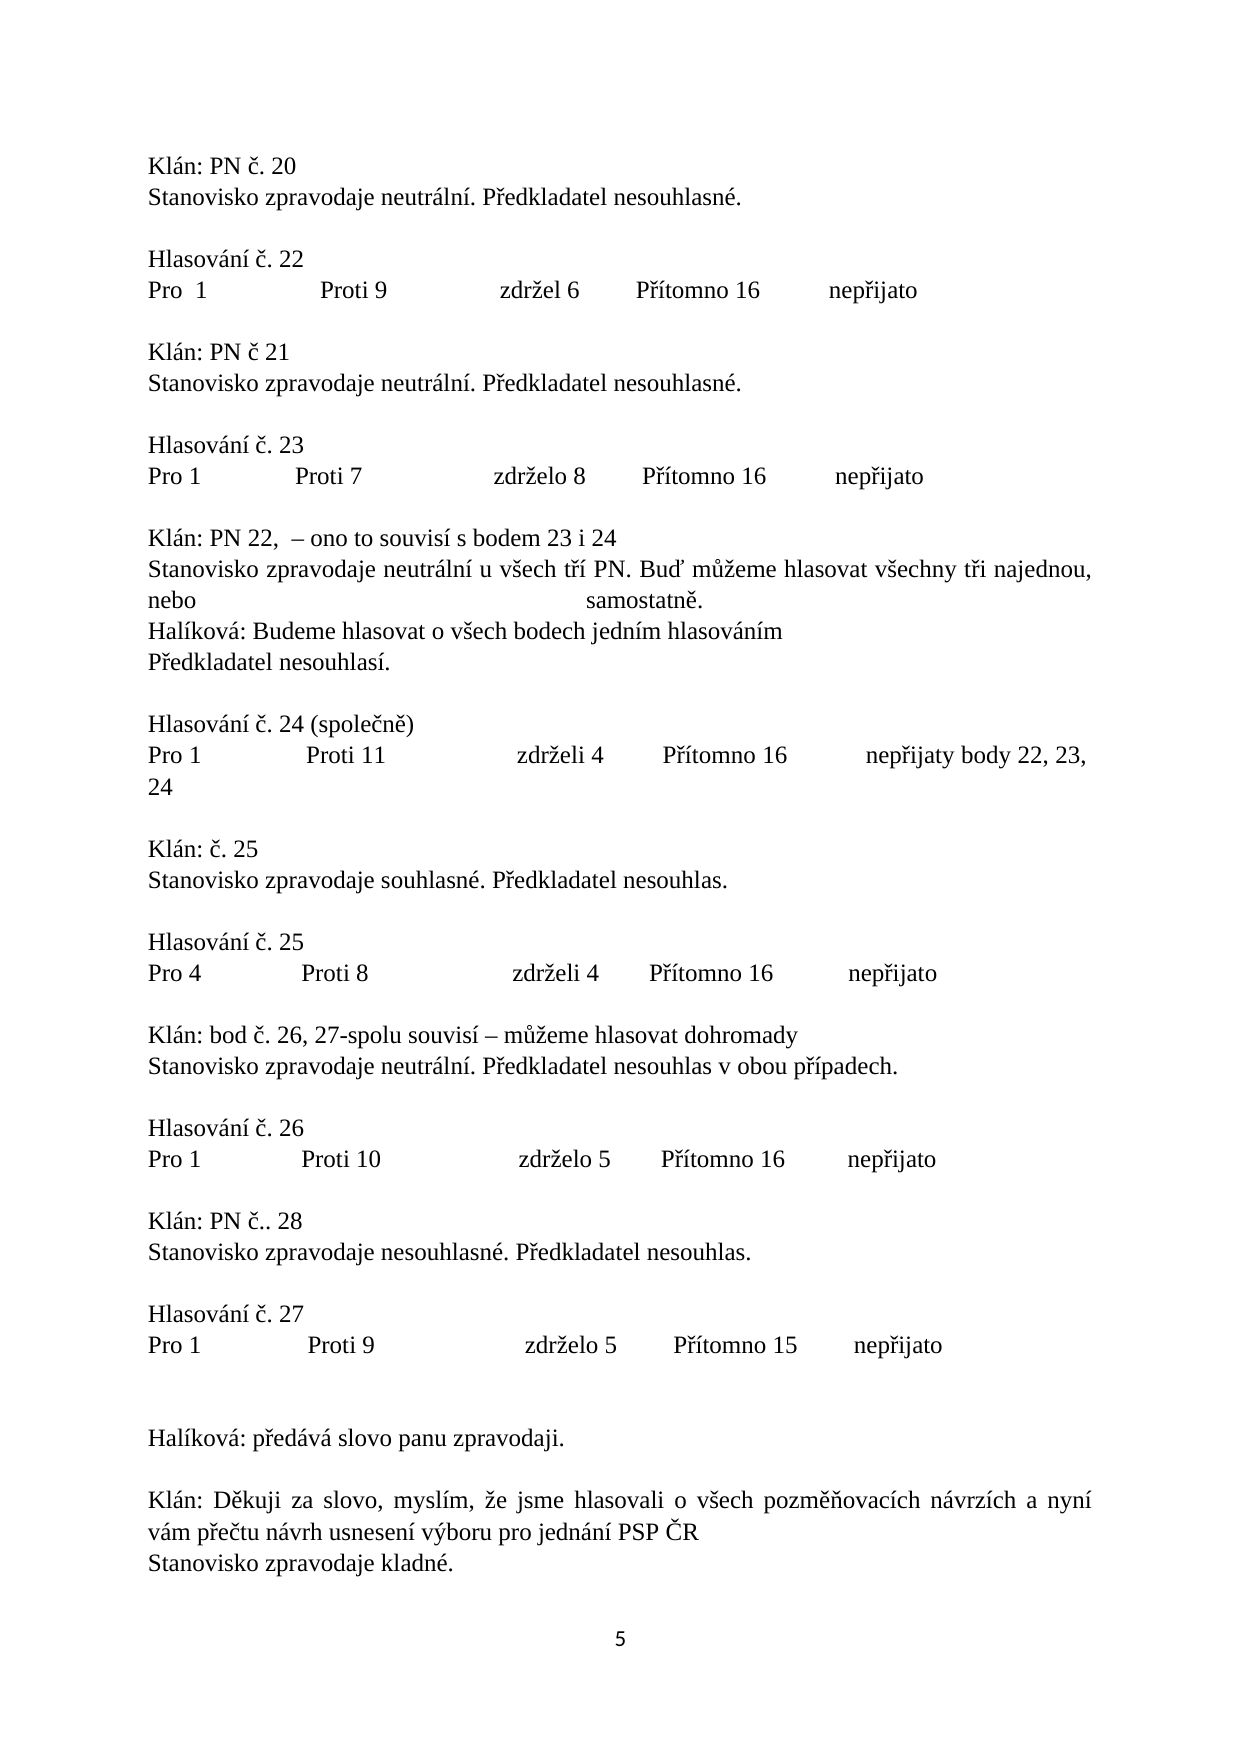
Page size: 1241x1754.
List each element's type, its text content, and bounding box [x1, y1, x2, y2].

text Hlasování č. 24 (společně) [148, 709, 1093, 738]
text Pro 4 Proti 8 zdrželi 4 Přítomno 16 nepřijato [148, 958, 1093, 987]
text Stanovisko zpravodaje souhlasné. Předkladatel nesouhlas. [148, 865, 1093, 893]
text Klán: bod č. 26, 27-spolu souvisí – můžeme hlasovat dohromady [148, 1020, 1093, 1049]
text Hlasování č. 22 [148, 244, 1093, 273]
text Klán: PN č 21 [148, 337, 1093, 366]
text Klán: PN 22, – ono to souvisí s bodem 23 i 24 [148, 523, 1093, 552]
text Hlasování č. 25 [148, 927, 1093, 956]
text Stanovisko zpravodaje kladné. [148, 1548, 1093, 1576]
text Hlasování č. 26 [148, 1113, 1093, 1142]
text Pro 1 Proti 10 zdrželo 5 Přítomno 16 nepřijato [148, 1144, 1093, 1173]
text Klán: Děkuji za slovo, myslím, že jsme hlasovali o všech pozměňovacích návrzích a nyní vám přečtu návrh usnesení výboru pro jednání PSP ČR [148, 1486, 1093, 1545]
text Pro 1 Proti 11 zdrželi 4 Přítomno 16 nepřijaty body 22, 23, 24 [148, 741, 1093, 800]
text Pro 1 Proti 9 zdržel 6 Přítomno 16 nepřijato [148, 275, 1093, 304]
text Pro 1 Proti 7 zdrželo 8 Přítomno 16 nepřijato [148, 461, 1093, 490]
text Klán: č. 25 [148, 834, 1093, 862]
text Předkladatel nesouhlasí. [148, 647, 1093, 676]
text Stanovisko zpravodaje neutrální u všech tří PN. Buď můžeme hlasovat všechny tři najednou, nebo samostatně. Halíková: Budeme hlasovat o všech bodech jedním hlasováním [148, 554, 1093, 645]
text Stanovisko zpravodaje neutrální. Předkladatel nesouhlas v obou případech. [148, 1051, 1093, 1080]
text Hlasování č. 27 [148, 1299, 1093, 1328]
text Klán: PN č. 20 [148, 151, 1093, 179]
text Klán: PN č.. 28 [148, 1206, 1093, 1235]
text Stanovisko zpravodaje nesouhlasné. Předkladatel nesouhlas. [148, 1237, 1093, 1266]
text Halíková: předává slovo panu zpravodaji. [148, 1423, 1093, 1452]
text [148, 368, 1093, 397]
text Pro 1 Proti 9 zdrželo 5 Přítomno 15 nepřijato [148, 1330, 1093, 1359]
text Hlasování č. 23 [148, 430, 1093, 459]
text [148, 182, 1093, 211]
